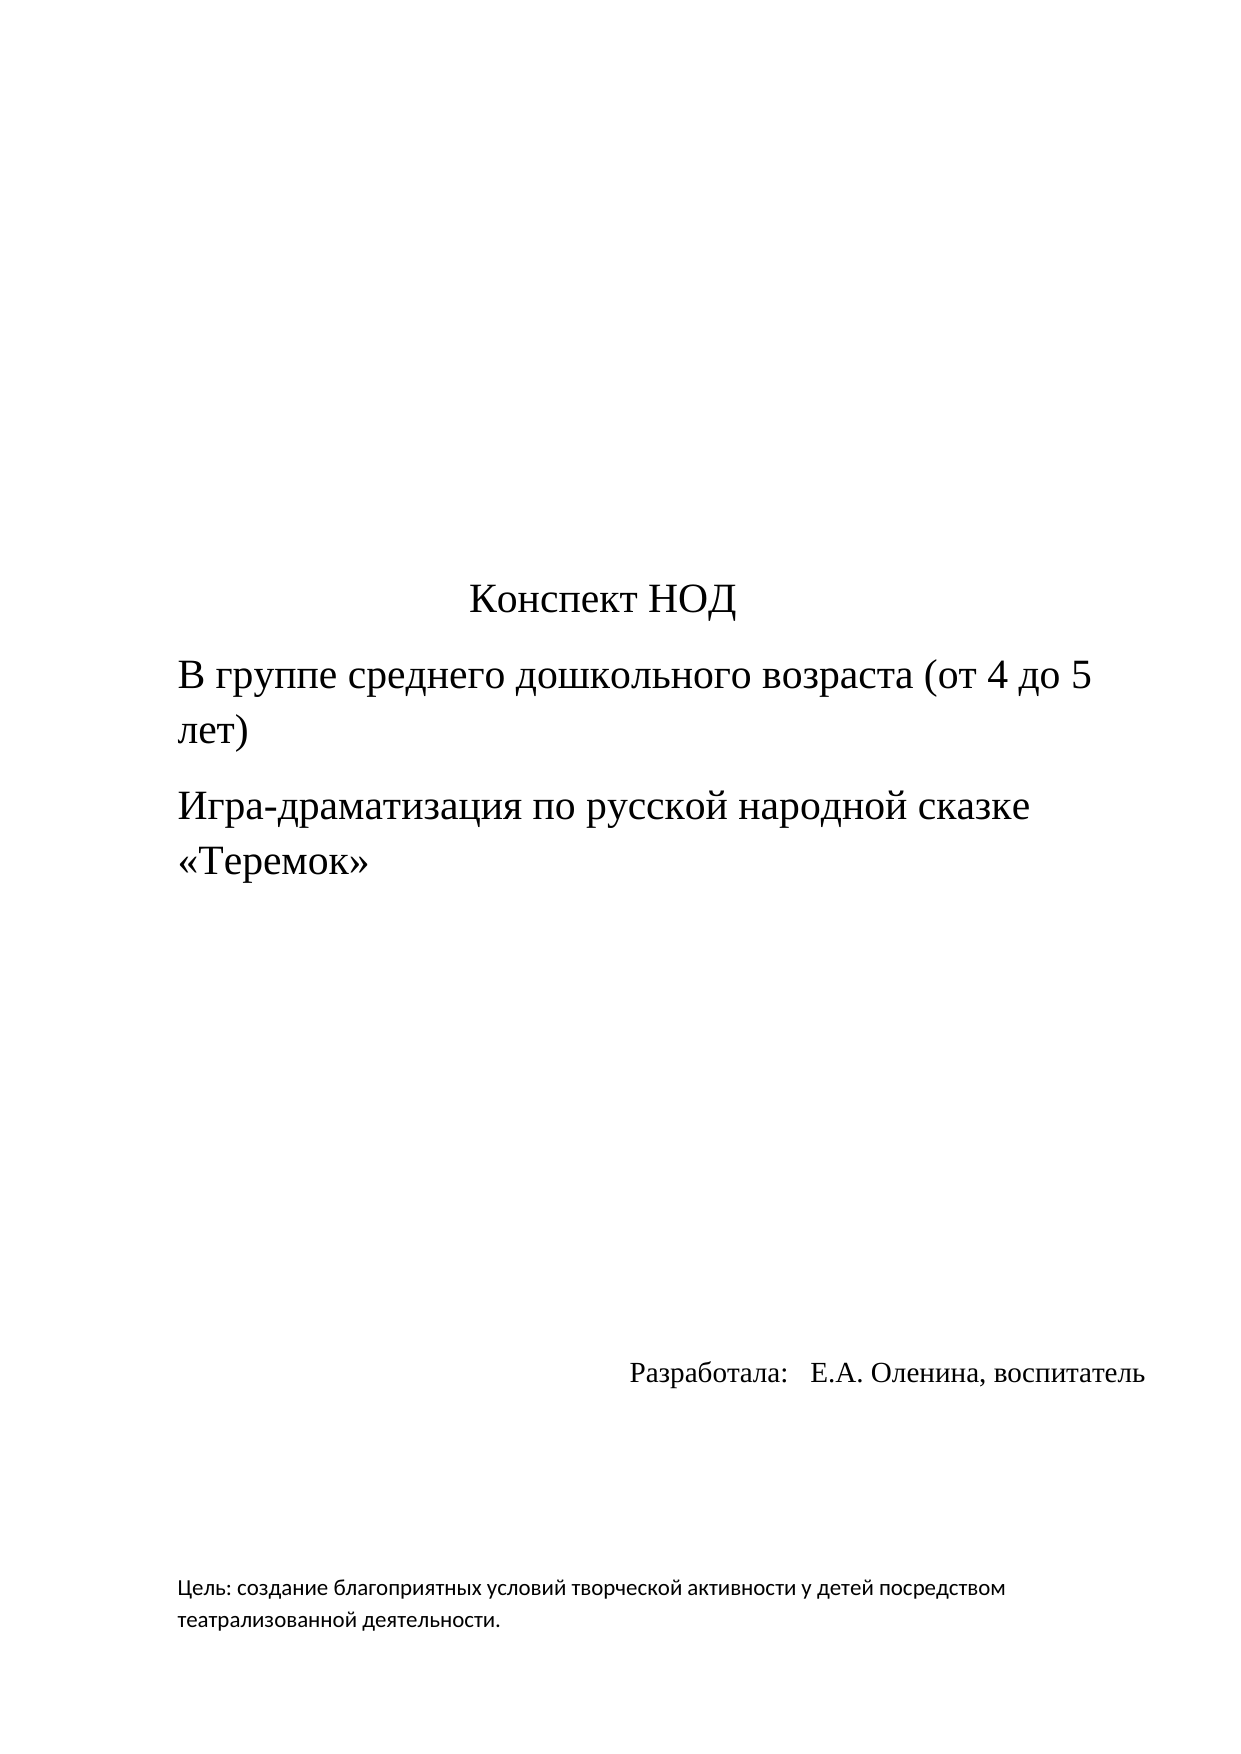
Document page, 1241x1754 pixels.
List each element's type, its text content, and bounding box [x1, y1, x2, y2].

text Разработала: Е.А. Оленина, воспитатель [177, 1355, 1152, 1388]
text В группе среднего дошкольного возраста (от 4 до 5 лет) [177, 650, 1152, 753]
text Конспект НОД [177, 574, 1152, 622]
text Игра-драматизация по русской народной сказке «Теремок» [177, 781, 1152, 884]
text Цель: создание благоприятных условий творческой активности у детей посредством театрализованной деятельности. [177, 1573, 1152, 1634]
